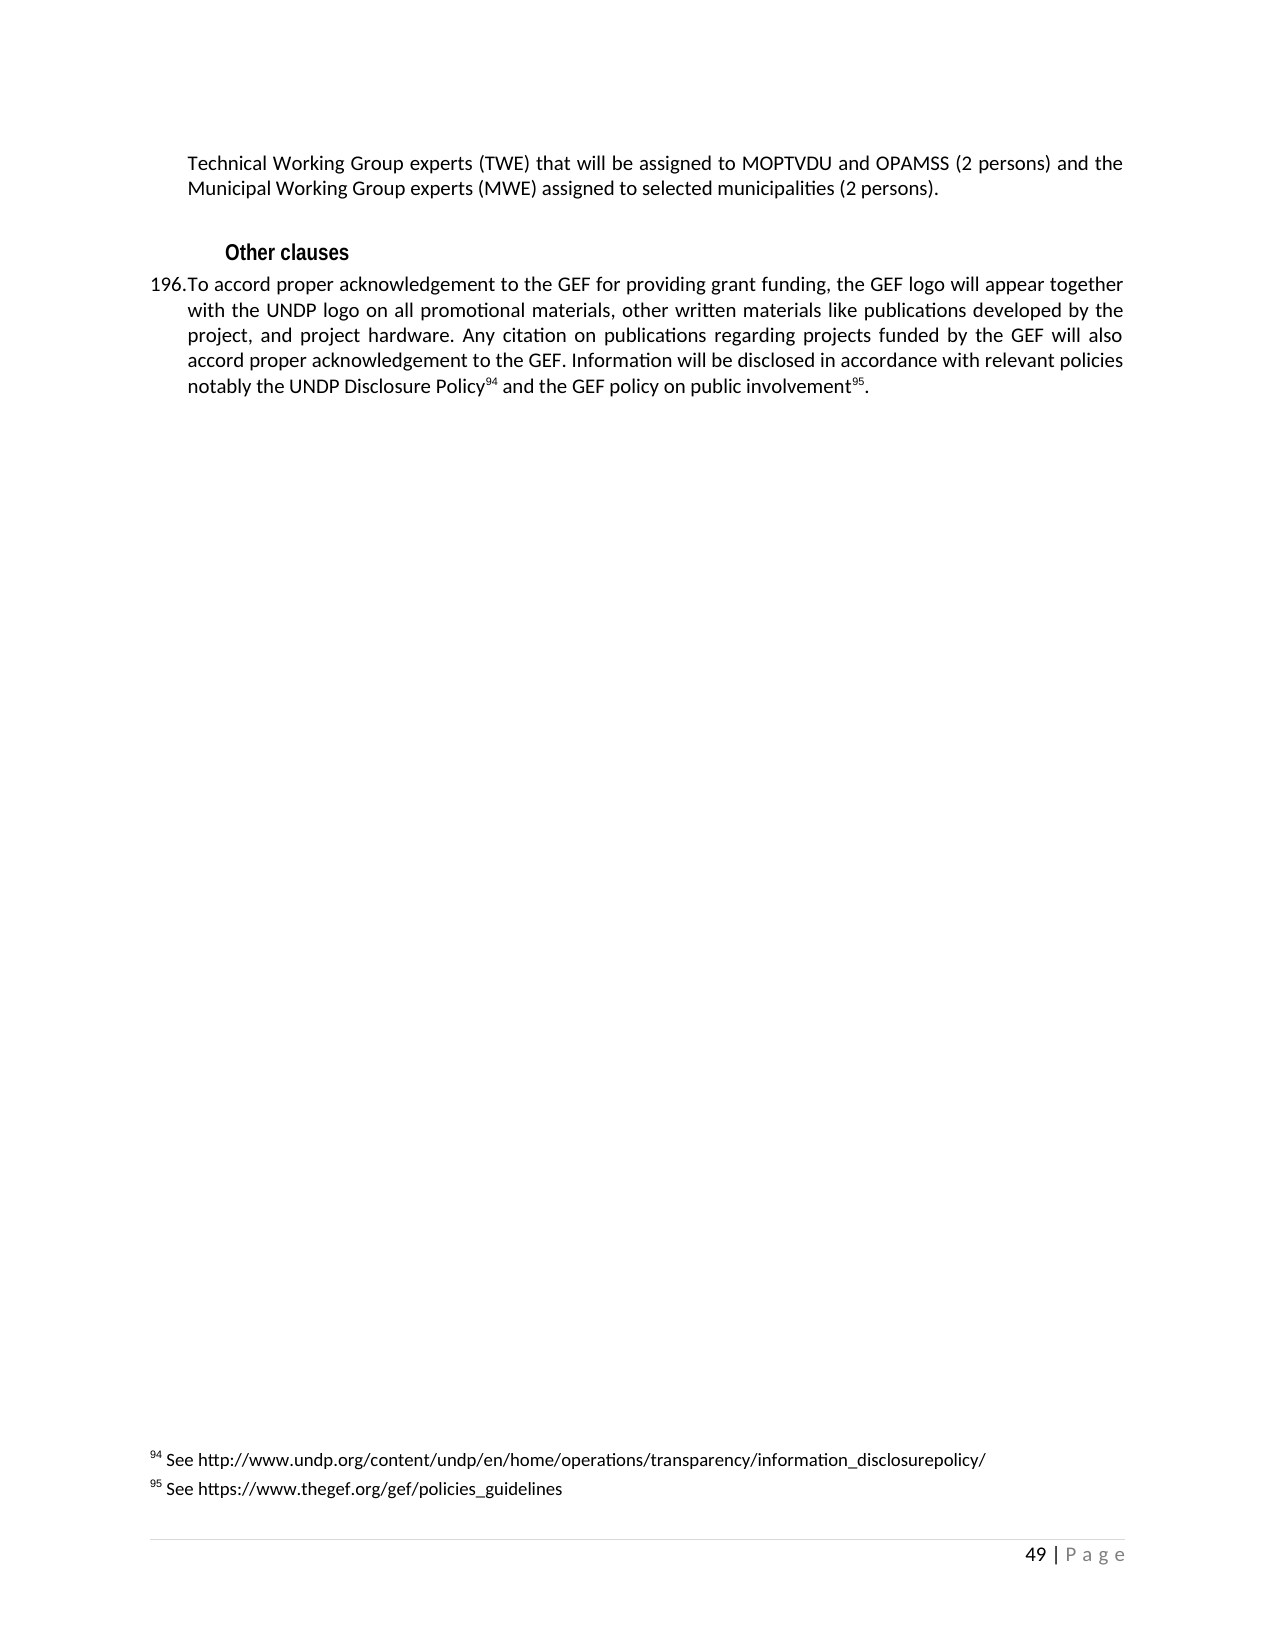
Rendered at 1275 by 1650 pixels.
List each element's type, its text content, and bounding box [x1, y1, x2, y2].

list To accord proper acknowledgement to the GEF for providing grant funding, the GEF logo will appear together with the UNDP logo on all promotional materials, other written materials like publications developed by the project, and project hardware. Any citation on publications regarding projects funded by the GEF will also accord proper acknowledgement to the GEF. Information will be disclosed in accordance with relevant policies notably the UNDP Disclosure Policy and the GEF policy on public involvement. [150, 271, 1125, 398]
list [150, 150, 1125, 201]
subtitle Other clauses [225, 239, 1125, 265]
